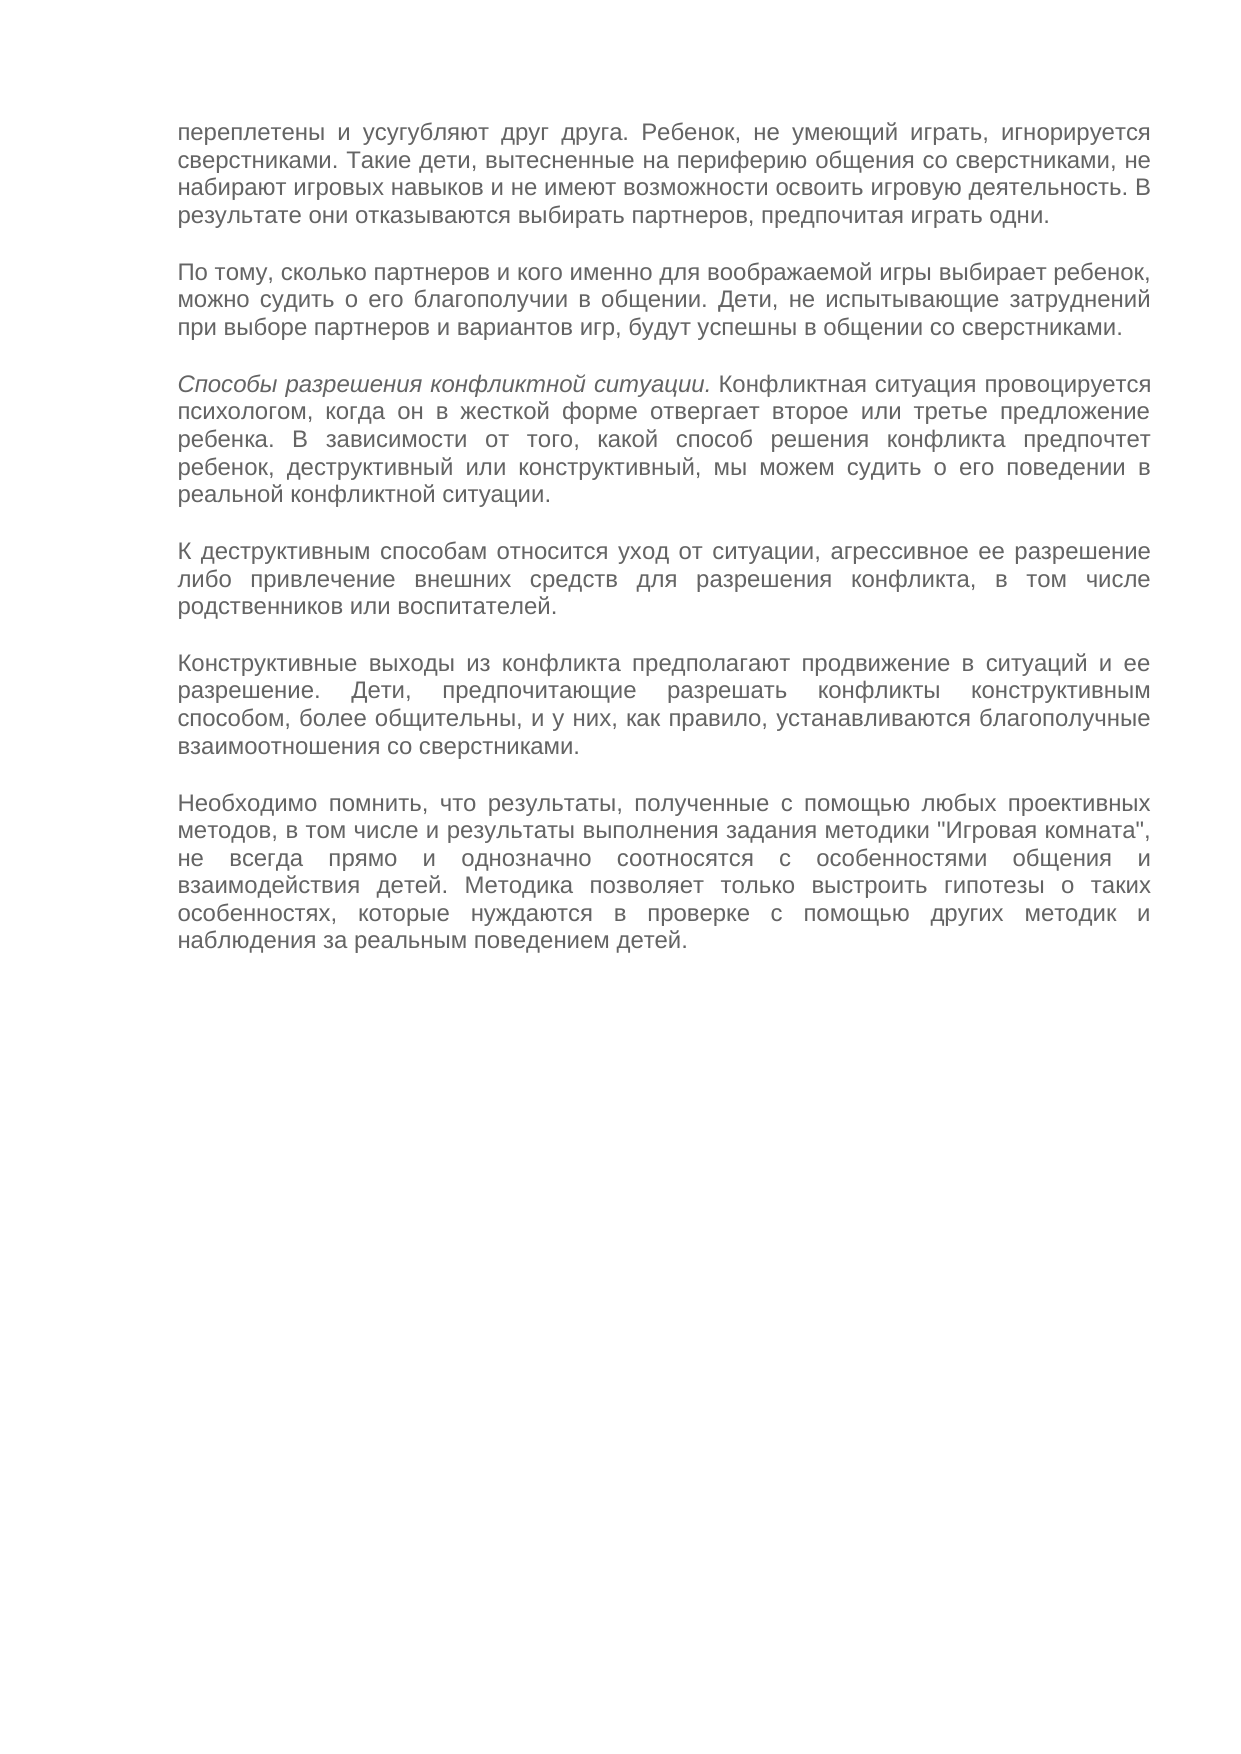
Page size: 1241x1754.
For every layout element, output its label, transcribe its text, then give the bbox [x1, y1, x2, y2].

text Необходимо помнить, что результаты, полученные с помощью любых проективных методов, в том числе и результаты выполнения задания методики "Игровая комната", не всегда прямо и однозначно соотносятся с особенностями общения и взаимодействия детей. Методика позволяет только выстроить гипотезы о таких особенностях, которые нуждаются в проверке с помощью других методик и наблюдения за реальным поведением детей. [177, 788, 1152, 954]
text По тому, сколько партнеров и кого именно для воображаемой игры выбирает ребенок, можно судить о его благополучии в общении. Дети, не испытывающие затруднений при выборе партнеров и вариантов игр, будут успешны в общении со сверстниками. [177, 258, 1152, 341]
text К деструктивным способам относится уход от ситуации, агрессивное ее разрешение либо привлечение внешних средств для разрешения конфликта, в том числе родственников или воспитателей. [177, 537, 1152, 620]
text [177, 118, 1152, 228]
text Способы разрешения конфликтной ситуации. Конфликтная ситуация провоцируется психологом, когда он в жесткой форме отвергает второе или третье предложение ребенка. В зависимости от того, какой способ решения конфликта предпочтет ребенок, деструктивный или конструктивный, мы можем судить о его поведении в реальной конфликтной ситуации. [177, 370, 1152, 508]
text Конструктивные выходы из конфликта предполагают продвижение в ситуаций и ее разрешение. Дети, предпочитающие разрешать конфликты конструктивным способом, более общительны, и у них, как правило, устанавливаются благополучные взаимоотношения со сверстниками. [177, 649, 1152, 759]
